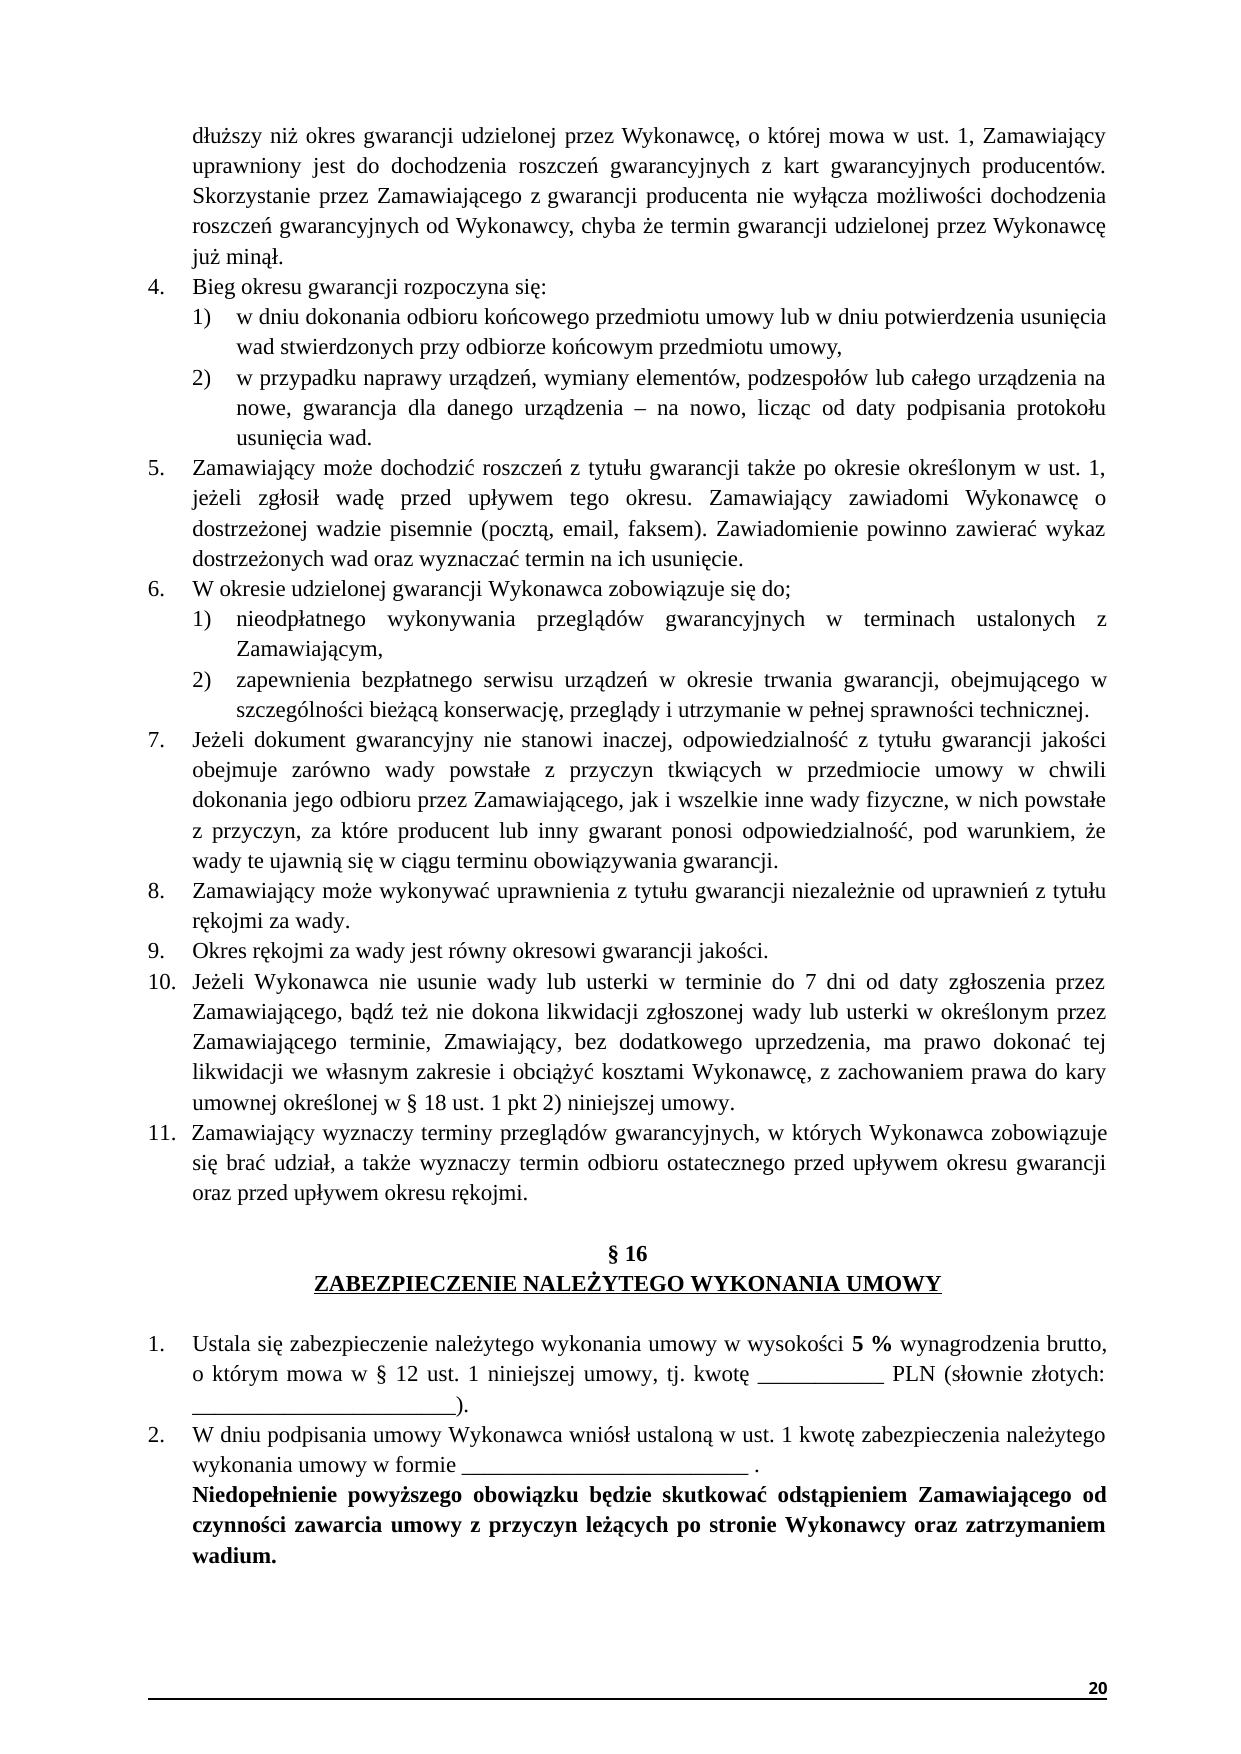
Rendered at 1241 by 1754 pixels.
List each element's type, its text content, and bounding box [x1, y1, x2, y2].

text 2. W dniu podpisania umowy Wykonawca wniósł ustaloną w ust. 1 kwotę zabezpieczenia należytego wykonania umowy w formie _________________________ . [148, 1421, 1107, 1477]
text 1. Ustala się zabezpieczenie należytego wykonania umowy w wysokości 5 % wynagrodzenia brutto, o którym mowa w § 12 ust. 1 niniejszej umowy, tj. kwotę ___________ PLN (słownie złotych: _______________________). [148, 1330, 1107, 1417]
text 7. Jeżeli dokument gwarancyjny nie stanowi inaczej, odpowiedzialność z tytułu gwarancji jakości obejmuje zarówno wady powstałe z przyczyn tkwiących w przedmiocie umowy w chwili dokonania jego odbioru przez Zamawiającego, jak i wszelkie inne wady fizyczne, w nich powstałe z przyczyn, za które producent lub inny gwarant ponosi odpowiedzialność, pod warunkiem, że wady te ujawnią się w ciągu terminu obowiązywania gwarancji. [148, 726, 1107, 873]
text 8. Zamawiający może wykonywać uprawnienia z tytułu gwarancji niezależnie od uprawnień z tytułu rękojmi za wady. [148, 877, 1107, 934]
text Niedopełnienie powyższego obowiązku będzie skutkować odstąpieniem Zamawiającego od czynności zawarcia umowy z przyczyn leżących po stronie Wykonawcy oraz zatrzymaniem wadium. [192, 1481, 1107, 1568]
text 5. Zamawiający może dochodzić roszczeń z tytułu gwarancji także po okresie określonym w ust. 1, jeżeli zgłosił wadę przed upływem tego okresu. Zamawiający zawiadomi Wykonawcę o dostrzeżonej wadzie pisemnie (pocztą, email, faksem). Zawiadomienie powinno zawierać wykaz dostrzeżonych wad oraz wyznaczać termin na ich usunięcie. [148, 454, 1107, 571]
text 10. Jeżeli Wykonawca nie usunie wady lub usterki w terminie do 7 dni od daty zgłoszenia przez Zamawiającego, bądź też nie dokona likwidacji zgłoszonej wady lub usterki w określonym przez Zamawiającego terminie, Zmawiający, bez dodatkowego uprzedzenia, ma prawo dokonać tej likwidacji we własnym zakresie i obciążyć kosztami Wykonawcę, z zachowaniem prawa do kary umownej określonej w § 18 ust. 1 pkt 2) niniejszej umowy. [148, 968, 1107, 1115]
text 2) w przypadku naprawy urządzeń, wymiany elementów, podzespołów lub całego urządzenia na nowe, gwarancja dla danego urządzenia – na nowo, licząc od daty podpisania protokołu usunięcia wad. [192, 364, 1107, 450]
text 1) nieodpłatnego wykonywania przeglądów gwarancyjnych w terminach ustalonych z Zamawiającym, [192, 605, 1107, 662]
text 4. Bieg okresu gwarancji rozpoczyna się: [148, 273, 1107, 299]
text § 16 [148, 1240, 1107, 1266]
text ZABEZPIECZENIE NALEŻYTEGO WYKONANIA UMOWY [148, 1270, 1107, 1296]
text 9. Okres rękojmi za wady jest równy okresowi gwarancji jakości. [148, 938, 1107, 964]
text 2) zapewnienia bezpłatnego serwisu urządzeń w okresie trwania gwarancji, obejmującego w szczególności bieżącą konserwację, przeglądy i utrzymanie w pełnej sprawności technicznej. [192, 666, 1107, 722]
text 6. W okresie udzielonej gwarancji Wykonawca zobowiązuje się do; [148, 575, 1107, 601]
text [148, 122, 1107, 269]
text 11. Zamawiający wyznaczy terminy przeglądów gwarancyjnych, w których Wykonawca zobowiązuje się brać udział, a także wyznaczy termin odbioru ostatecznego przed upływem okresu gwarancji oraz przed upływem okresu rękojmi. [148, 1119, 1107, 1206]
text 1) w dniu dokonania odbioru końcowego przedmiotu umowy lub w dniu potwierdzenia usunięcia wad stwierdzonych przy odbiorze końcowym przedmiotu umowy, [192, 303, 1107, 360]
